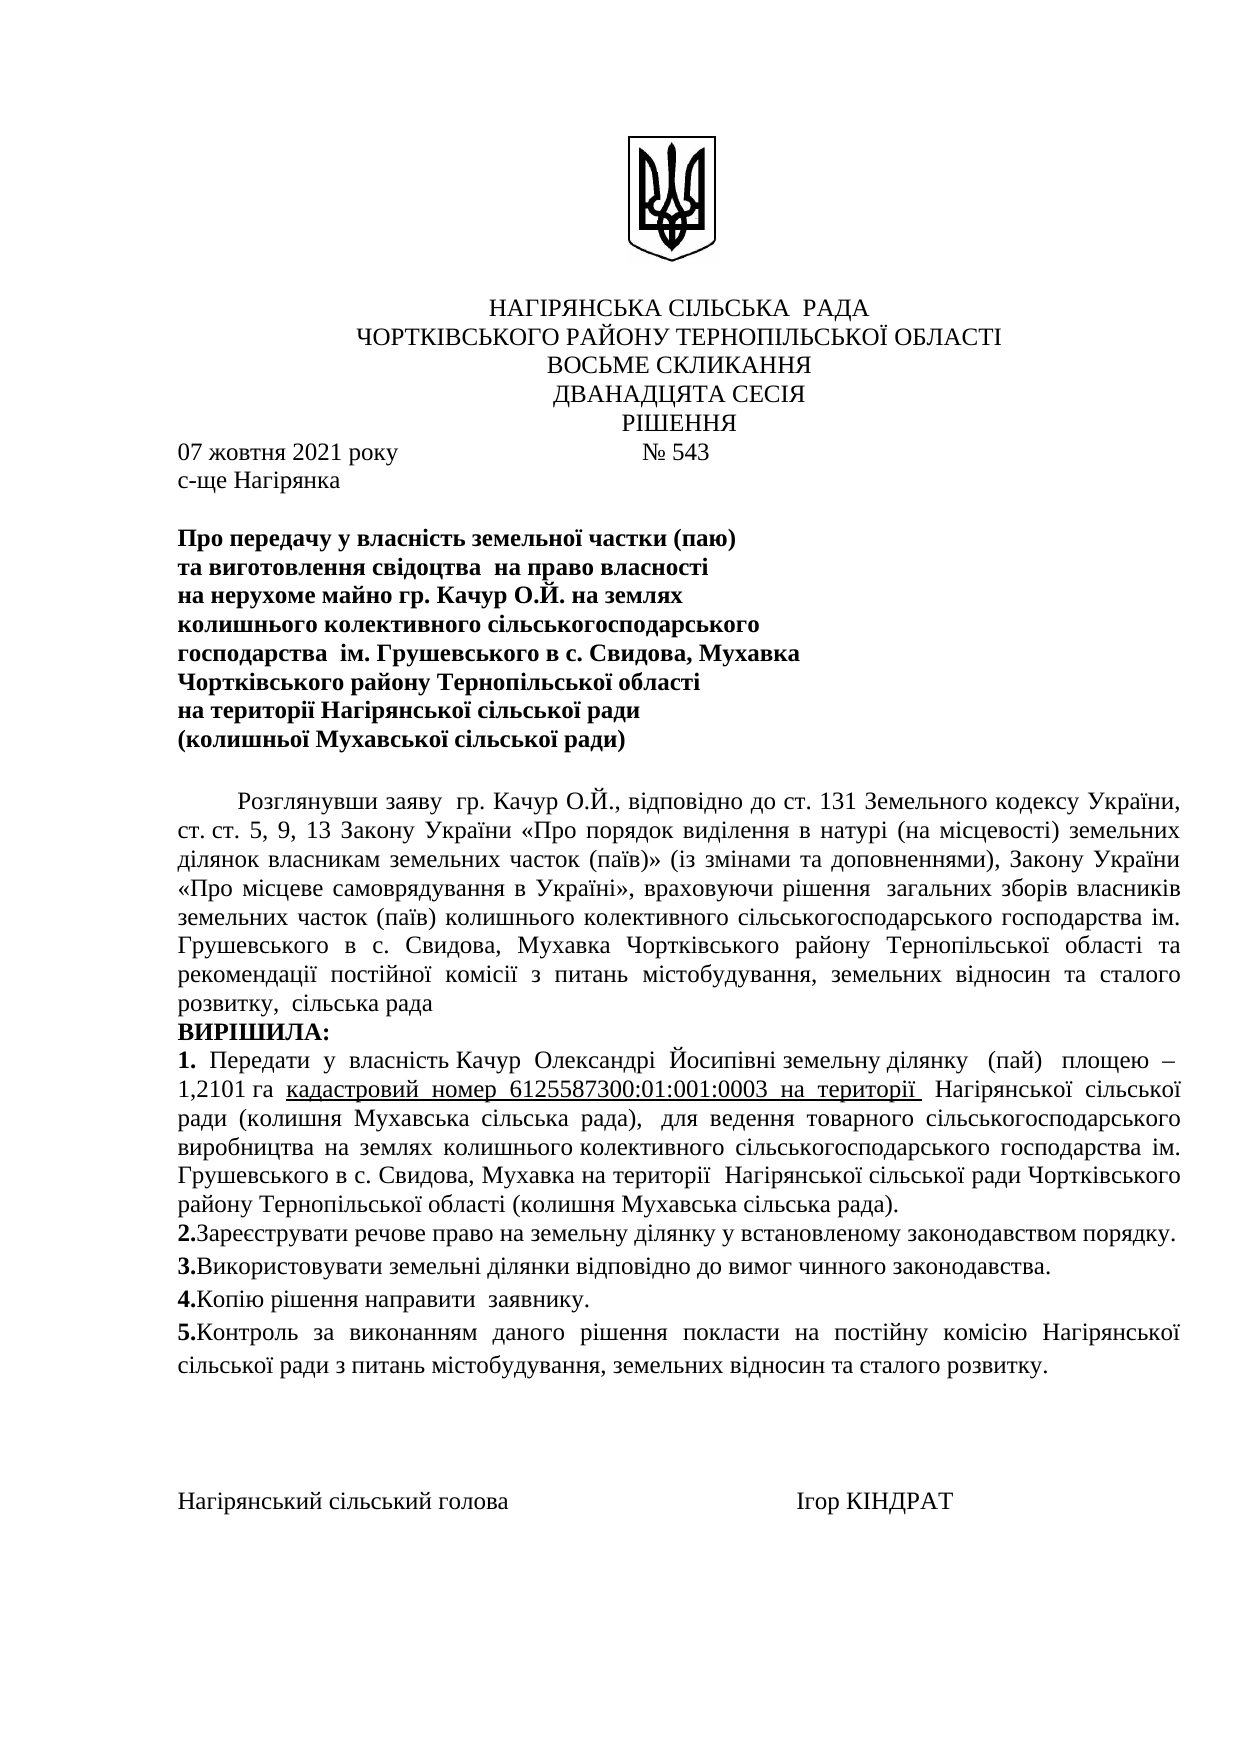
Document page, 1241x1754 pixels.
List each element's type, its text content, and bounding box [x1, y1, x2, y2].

text Розглянувши заяву гр. Качур О.Й., відповідно до ст. 131 Земельного кодексу України, ст. ст. 5, 9, 13 Закону України «Про порядок виділення в натурі (на місцевості) земельних ділянок власникам земельних часток (паїв)» (із змінами та доповненнями), Закону України «Про місцеве самоврядування в Україні», враховуючи рішення загальних зборів власників земельних часток (паїв) колишнього колективного сільськогосподарського господарства ім. Грушевського в с. Свидова, Мухавка Чортківського району Тернопільської області та рекомендації постійної комісії з питань містобудування, земельних відносин та сталого розвитку, сільська рада [177, 782, 1181, 1017]
text та виготовлення свідоцтва на право власності [177, 552, 1181, 581]
text 4.Копію рішення направити заявнику. [177, 1284, 1181, 1313]
text Про передачу у власність земельної частки (паю) [177, 523, 1181, 552]
text с-ще Нагірянка [177, 466, 1181, 494]
text (колишньої Мухавської сільської ради) [177, 724, 1181, 753]
text ВИРІШИЛА: [177, 1017, 1181, 1045]
text Нагірянський сільський голова Ігор КІНДРАТ [177, 1486, 1181, 1515]
text Чортківського району Тернопільської області [177, 667, 1181, 696]
text на території Нагірянської сільської ради [177, 696, 1181, 724]
text господарства ім. Грушевського в с. Свидова, Мухавка [177, 638, 1181, 667]
text ДВАНАДЦЯТА СЕСІЯ [177, 379, 1181, 408]
text 2.Зареєструвати речове право на земельну ділянку у встановленому законодавством порядку. [177, 1218, 1181, 1247]
text НАГІРЯНСЬКА СІЛЬСЬКА РАДА [177, 293, 1181, 322]
picture [627, 135, 719, 265]
text РІШЕННЯ [177, 408, 1181, 437]
text ВОСЬМЕ СКЛИКАННЯ [177, 351, 1181, 379]
text 5.Контроль за виконанням даного рішення покласти на постійну комісію Нагірянської сільської ради з питань містобудування, земельних відносин та сталого розвитку. [177, 1317, 1181, 1379]
text 3.Використовувати земельні ділянки відповідно до вимог чинного законодавства. [177, 1251, 1181, 1280]
text 07 жовтня 2021 року № 543 [177, 437, 1181, 466]
text ЧОРТКІВСЬКОГО РАЙОНУ ТЕРНОПІЛЬСЬКОЇ ОБЛАСТІ [177, 322, 1181, 351]
text колишнього колективного сільськогосподарського [177, 609, 1181, 638]
text на нерухоме майно гр. Качур О.Й. на землях [177, 581, 1181, 609]
text 1. Передати у власність Качур Олександрі Йосипівні земельну ділянку (пай) площею – 1,2101 га кадастровий номер 6125587300:01:001:0003 на території Нагірянської сільської ради (колишня Мухавська сільська рада), для ведення товарного сільськогосподарського виробництва на землях колишнього колективного сільськогосподарського господарства ім. Грушевського в с. Свидова, Мухавка на території Нагірянської сільської ради Чортківського району Тернопільської області (колишня Мухавська сільська рада). [177, 1045, 1181, 1218]
